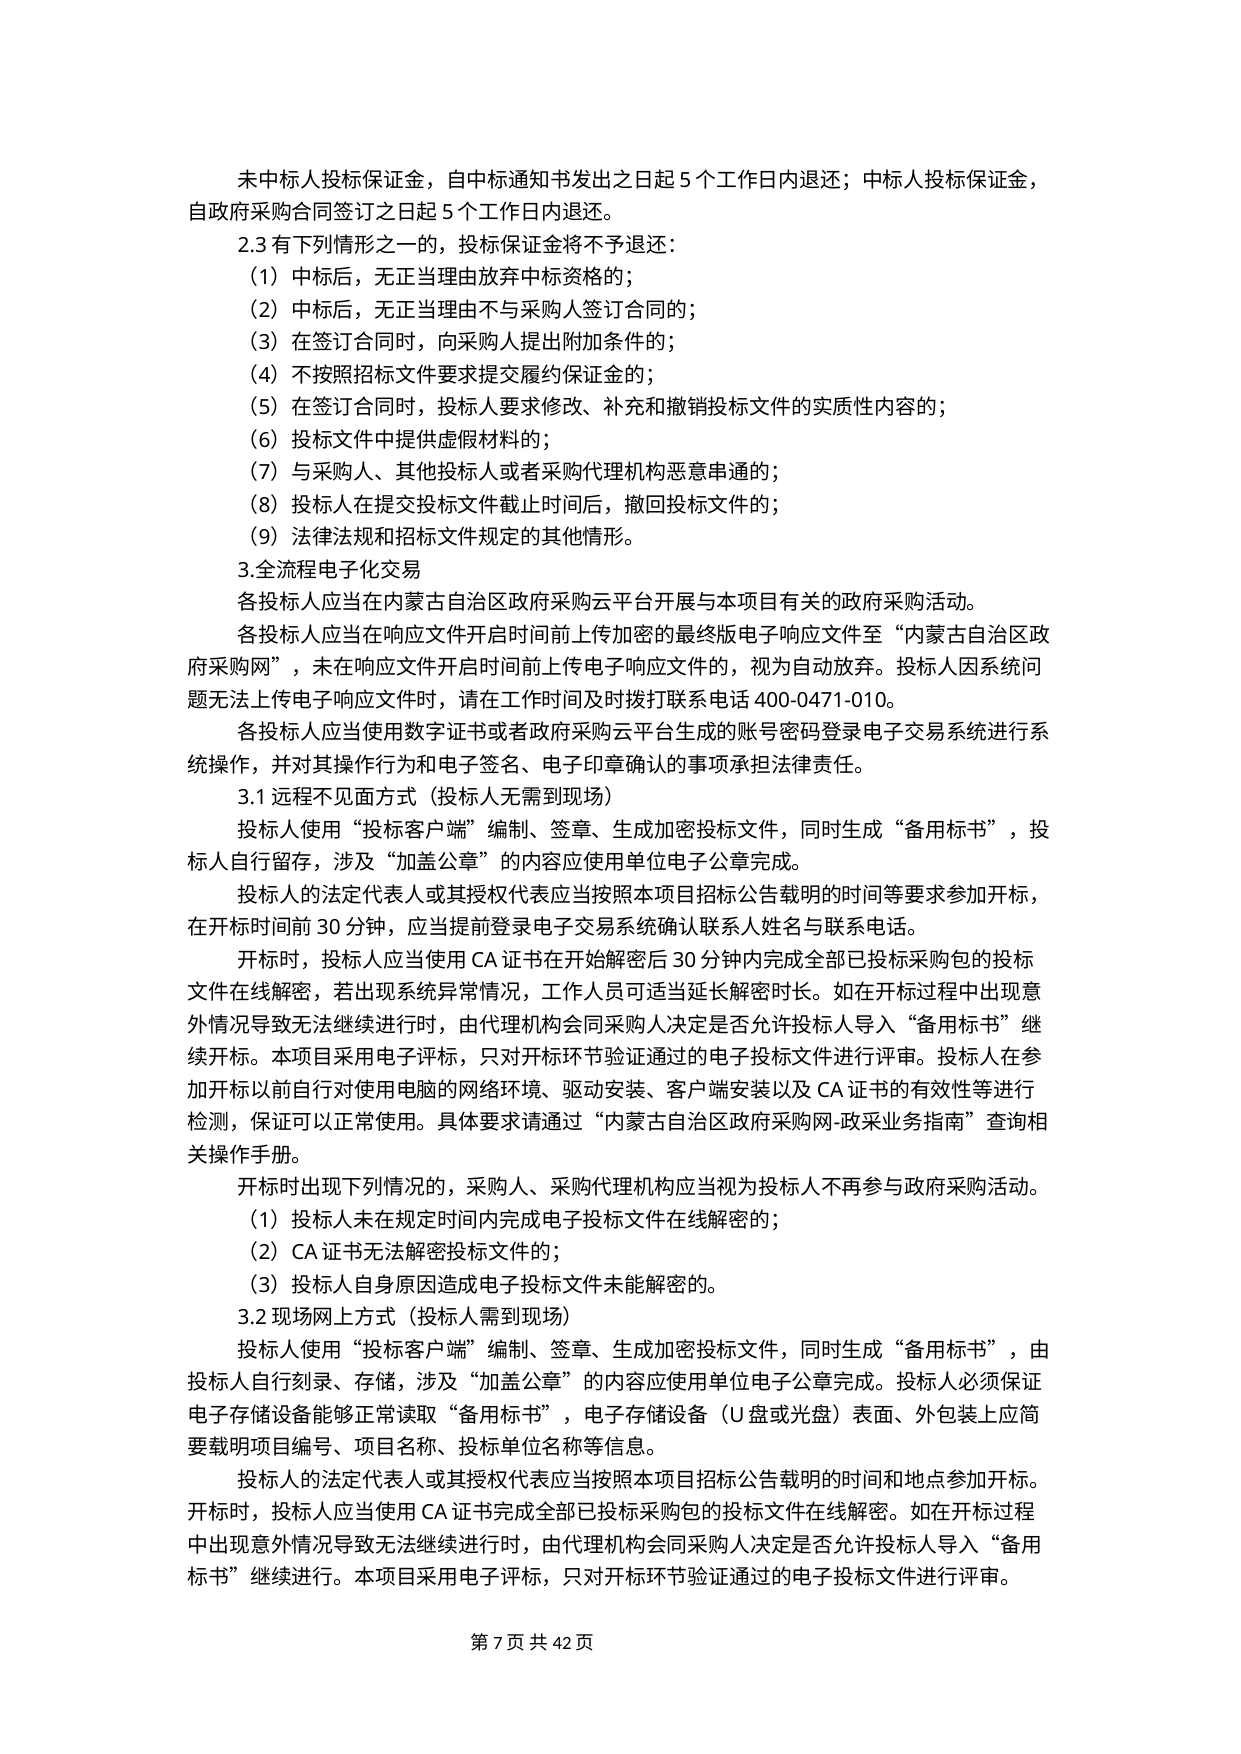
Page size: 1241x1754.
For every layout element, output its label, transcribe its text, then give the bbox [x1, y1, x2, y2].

text （3）投标人自身原因造成电子投标文件未能解密的。 [187, 1267, 1053, 1299]
text （7）与采购人、其他投标人或者采购代理机构恶意串通的； [187, 454, 1053, 487]
text 3.2现场网上方式（投标人需到现场） [187, 1299, 1053, 1332]
text 各投标人应当在响应文件开启时间前上传加密的最终版电子响应文件至“内蒙古自治区政府采购网”，未在响应文件开启时间前上传电子响应文件的，视为自动放弃。投标人因系统问题无法上传电子响应文件时，请在工作时间及时拨打联系电话400-0471-010。 [187, 617, 1053, 714]
text （1）中标后，无正当理由放弃中标资格的； [187, 259, 1053, 292]
text 未中标人投标保证金，自中标通知书发出之日起5个工作日内退还；中标人投标保证金，自政府采购合同签订之日起5个工作日内退还。 [187, 162, 1053, 227]
text 各投标人应当在内蒙古自治区政府采购云平台开展与本项目有关的政府采购活动。 [187, 584, 1053, 617]
text 投标人的法定代表人或其授权代表应当按照本项目招标公告载明的时间等要求参加开标，在开标时间前30分钟，应当提前登录电子交易系统确认联系人姓名与联系电话。 [187, 877, 1053, 942]
text （2）CA证书无法解密投标文件的； [187, 1234, 1053, 1267]
text （3）在签订合同时，向采购人提出附加条件的； [187, 324, 1053, 357]
text （9）法律法规和招标文件规定的其他情形。 [187, 519, 1053, 552]
text （2）中标后，无正当理由不与采购人签订合同的； [187, 292, 1053, 324]
text 各投标人应当使用数字证书或者政府采购云平台生成的账号密码登录电子交易系统进行系统操作，并对其操作行为和电子签名、电子印章确认的事项承担法律责任。 [187, 714, 1053, 779]
text 开标时出现下列情况的，采购人、采购代理机构应当视为投标人不再参与政府采购活动。 [187, 1169, 1053, 1202]
text 开标时，投标人应当使用CA证书在开始解密后30分钟内完成全部已投标采购包的投标文件在线解密，若出现系统异常情况，工作人员可适当延长解密时长。如在开标过程中出现意外情况导致无法继续进行时，由代理机构会同采购人决定是否允许投标人导入“备用标书”继续开标。本项目采用电子评标，只对开标环节验证通过的电子投标文件进行评审。投标人在参加开标以前自行对使用电脑的网络环境、驱动安装、客户端安装以及CA证书的有效性等进行检测，保证可以正常使用。具体要求请通过“内蒙古自治区政府采购网-政采业务指南”查询相关操作手册。 [187, 942, 1053, 1169]
text 投标人使用“投标客户端”编制、签章、生成加密投标文件，同时生成“备用标书”，投标人自行留存，涉及“加盖公章”的内容应使用单位电子公章完成。 [187, 812, 1053, 877]
text （8）投标人在提交投标文件截止时间后，撤回投标文件的； [187, 487, 1053, 519]
text 3.全流程电子化交易 [187, 552, 1053, 584]
text 2.3有下列情形之一的，投标保证金将不予退还： [187, 227, 1053, 259]
text 投标人的法定代表人或其授权代表应当按照本项目招标公告载明的时间和地点参加开标。开标时，投标人应当使用CA证书完成全部已投标采购包的投标文件在线解密。如在开标过程中出现意外情况导致无法继续进行时，由代理机构会同采购人决定是否允许投标人导入“备用标书”继续进行。本项目采用电子评标，只对开标环节验证通过的电子投标文件进行评审。 [187, 1462, 1053, 1592]
text （6）投标文件中提供虚假材料的； [187, 422, 1053, 454]
text （1）投标人未在规定时间内完成电子投标文件在线解密的； [187, 1202, 1053, 1234]
text 3.1远程不见面方式（投标人无需到现场） [187, 779, 1053, 812]
text 投标人使用“投标客户端”编制、签章、生成加密投标文件，同时生成“备用标书”，由投标人自行刻录、存储，涉及“加盖公章”的内容应使用单位电子公章完成。投标人必须保证电子存储设备能够正常读取“备用标书”，电子存储设备（U盘或光盘）表面、外包装上应简要载明项目编号、项目名称、投标单位名称等信息。 [187, 1332, 1053, 1462]
text （5）在签订合同时，投标人要求修改、补充和撤销投标文件的实质性内容的； [187, 389, 1053, 422]
text （4）不按照招标文件要求提交履约保证金的； [187, 357, 1053, 389]
